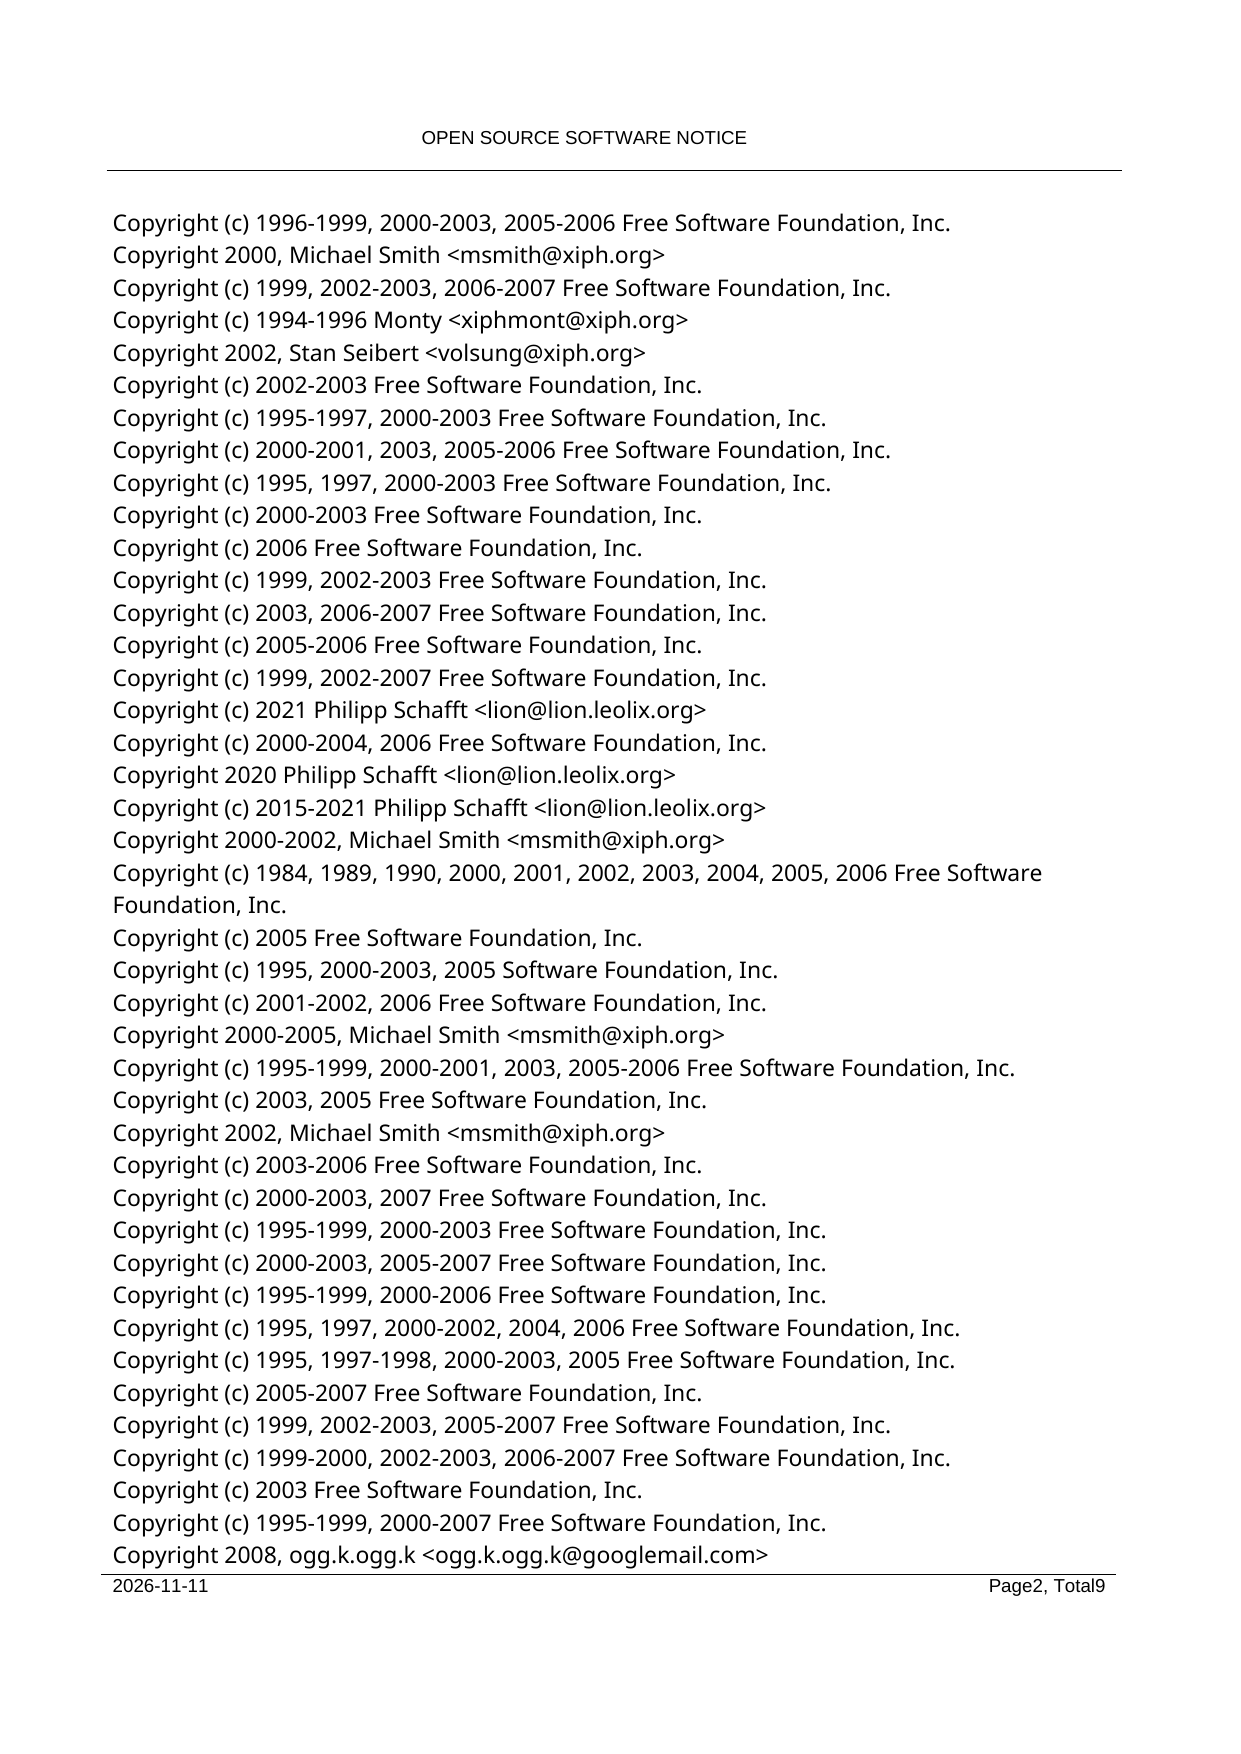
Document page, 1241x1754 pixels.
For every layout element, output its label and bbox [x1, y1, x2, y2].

text [112, 206, 1128, 1571]
